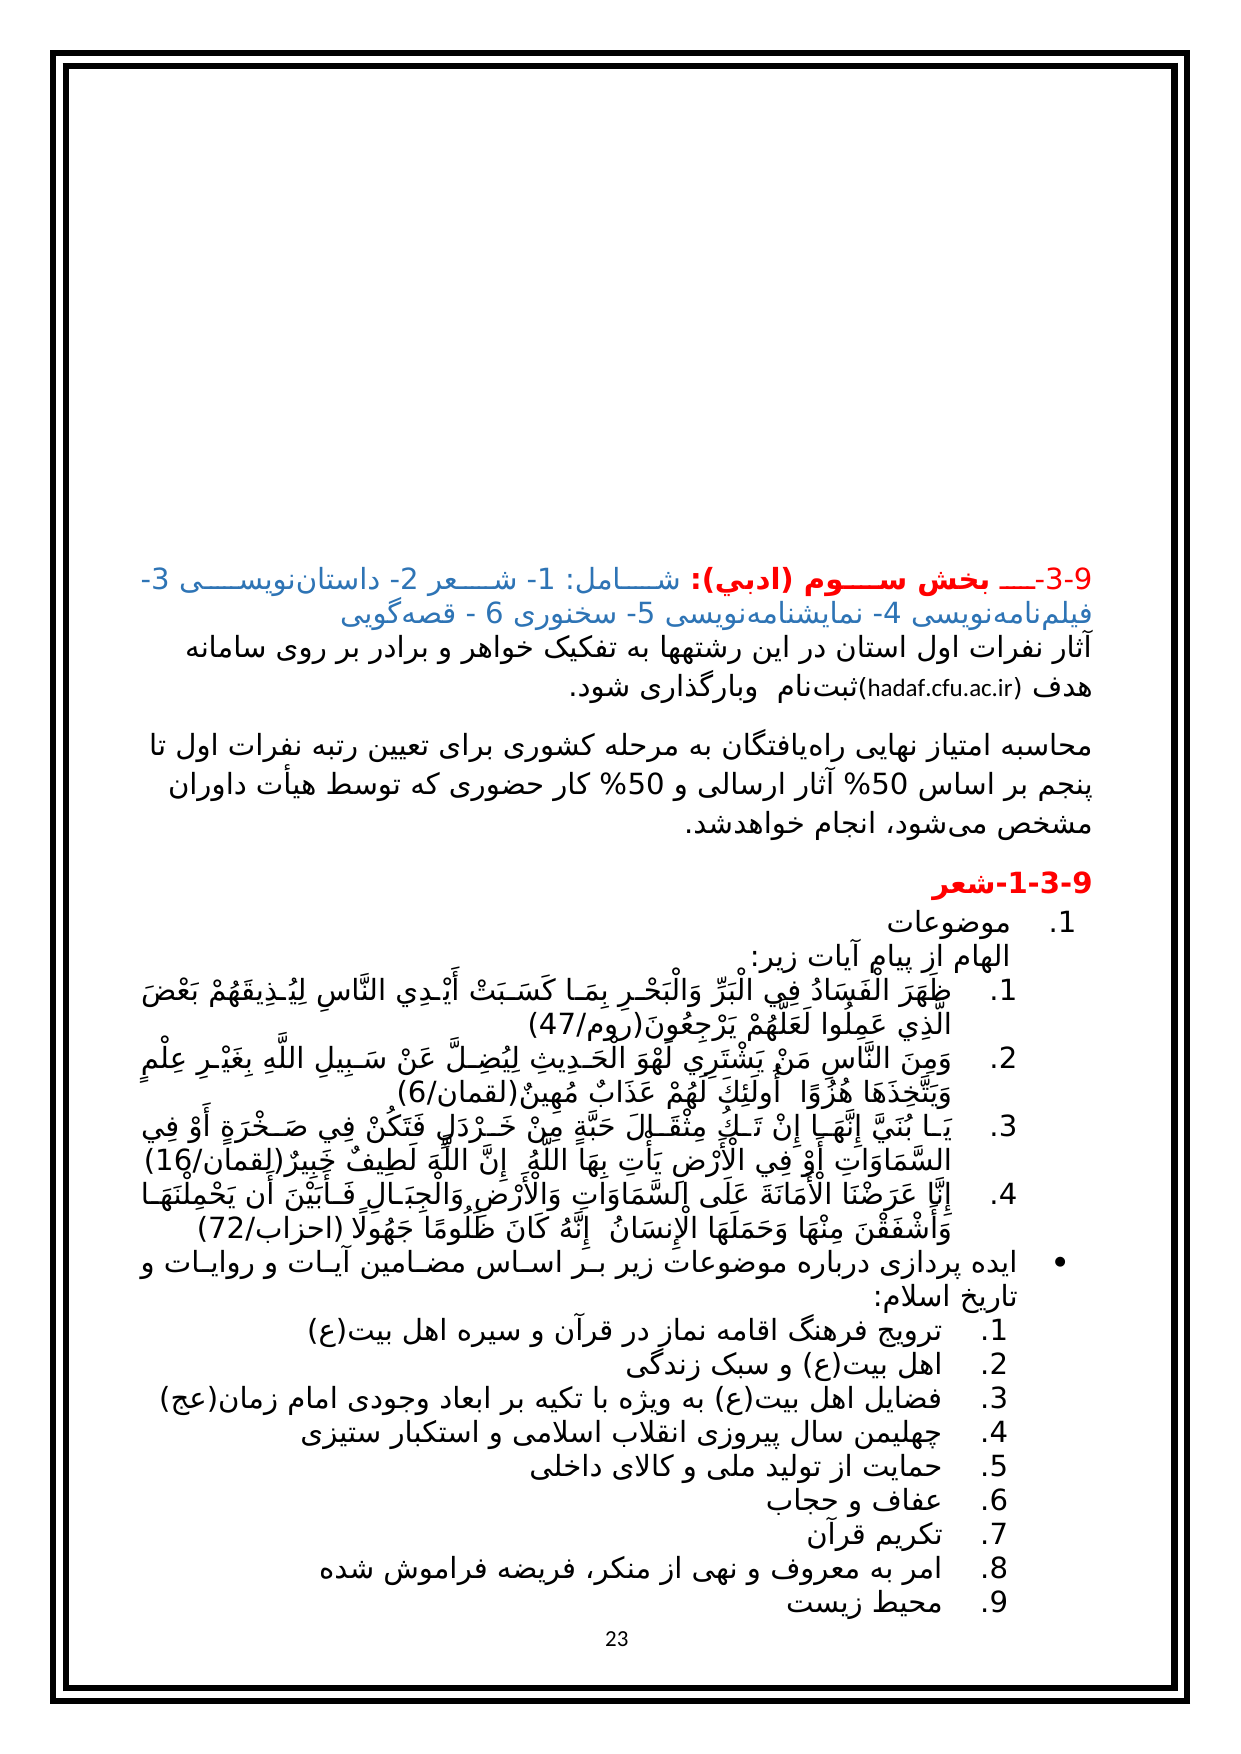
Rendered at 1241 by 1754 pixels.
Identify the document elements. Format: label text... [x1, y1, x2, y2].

list ترویج فرهنگ اقامه نماز در قرآن و سیره اهل بیت(ع) [141, 1313, 980, 1347]
list ایده پردازی درباره موضوعات زیر بر اساس مضامین آیات و روایات و تاریخ اسلام: [141, 1245, 1055, 1313]
list يَا بُنَيَّ إِنَّهَا إِنْ تَكُ مِثْقَالَ حَبَّةٍ مِنْ خَرْدَلٍ فَتَكُنْ فِي صَخْرَةٍ أَوْ فِي السَّمَاوَاتِ أَوْ فِي الْأَرْضِ يَأْتِ بِهَا اللَّهُ إِنَّ اللَّهَ لَطِيفٌ خَبِيرٌ(لقمان/16) [141, 1109, 989, 1177]
text 3-9- بخش سوم (ادبي): شامل: 1- شعر 2- داستان‌نویسی 3- فیلم‌نامه‌نویسی 4- نمایشنامه‌نویسی 5- سخنوری 6 - قصه‌گویی [141, 562, 1093, 630]
list امر به معروف و نهی از منکر، فریضه فراموش شده [141, 1551, 980, 1585]
list چهلیمن سال پیروزی انقلاب اسلامی و استکبار ستیزی [141, 1415, 980, 1449]
list عفاف و حجاب [141, 1483, 980, 1517]
text 1-3-9-شعر [141, 866, 1093, 900]
list ظَهَرَ الْفَسَادُ فِي الْبَرِّ وَالْبَحْرِ بِمَا كَسَبَتْ أَيْدِي النَّاسِ لِيُذِيقَهُمْ بَعْضَ الَّذِي عَمِلُوا لَعَلَّهُمْ يَرْجِعُونَ(روم/47) [141, 973, 989, 1041]
list وَمِنَ النَّاسِ مَنْ يَشْتَرِي لَهْوَ الْحَدِيثِ لِيُضِلَّ عَنْ سَبِيلِ اللَّهِ بِغَيْرِ عِلْمٍ وَيَتَّخِذَهَا هُزُوًا أُولَئِكَ لَهُمْ عَذَابٌ مُهِينٌ(لقمان/6) [141, 1041, 989, 1109]
text آثار نفرات اول استان در این رشته‏ها به تفکیک خواهر و برادر بر روی سامانه هدف (hadaf.cfu.ac.ir)ثبت‌نام وبارگذاری شود. [141, 630, 1093, 703]
list محیط زیست [141, 1585, 980, 1619]
list فضایل اهل بیت(ع) به ویژه با تکیه بر ابعاد وجودی امام زمان(عج) [141, 1381, 980, 1415]
list اهل بیت(ع) و سبک زندگی [141, 1347, 980, 1381]
list إِنَّا عَرَضْنَا الْأَمَانَةَ عَلَى السَّمَاوَاتِ وَالْأَرْضِ وَالْجِبَالِ فَأَبَيْنَ أَن يَحْمِلْنَهَا وَأَشْفَقْنَ مِنْهَا وَحَمَلَهَا الْإِنسَانُ إِنَّهُ كَانَ ظَلُومًا جَهُولًا (احزاب/72) [141, 1177, 989, 1245]
list تکریم قرآن [141, 1517, 980, 1551]
list حمایت از تولید ملی و کالای داخلی [141, 1449, 980, 1483]
list موضوعات [141, 905, 1048, 939]
text الهام از پیام آیات زیر: [141, 939, 1011, 973]
text محاسبه امتیاز نهایی راه‌یافتگان به مرحله کشوری برای تعیین رتبه نفرات اول تا پنجم بر اساس 50% آثار ارسالی و 50% کار حضوری که توسط هیأت داوران مشخص می‌شود، انجام خواهدشد. [141, 729, 1093, 841]
